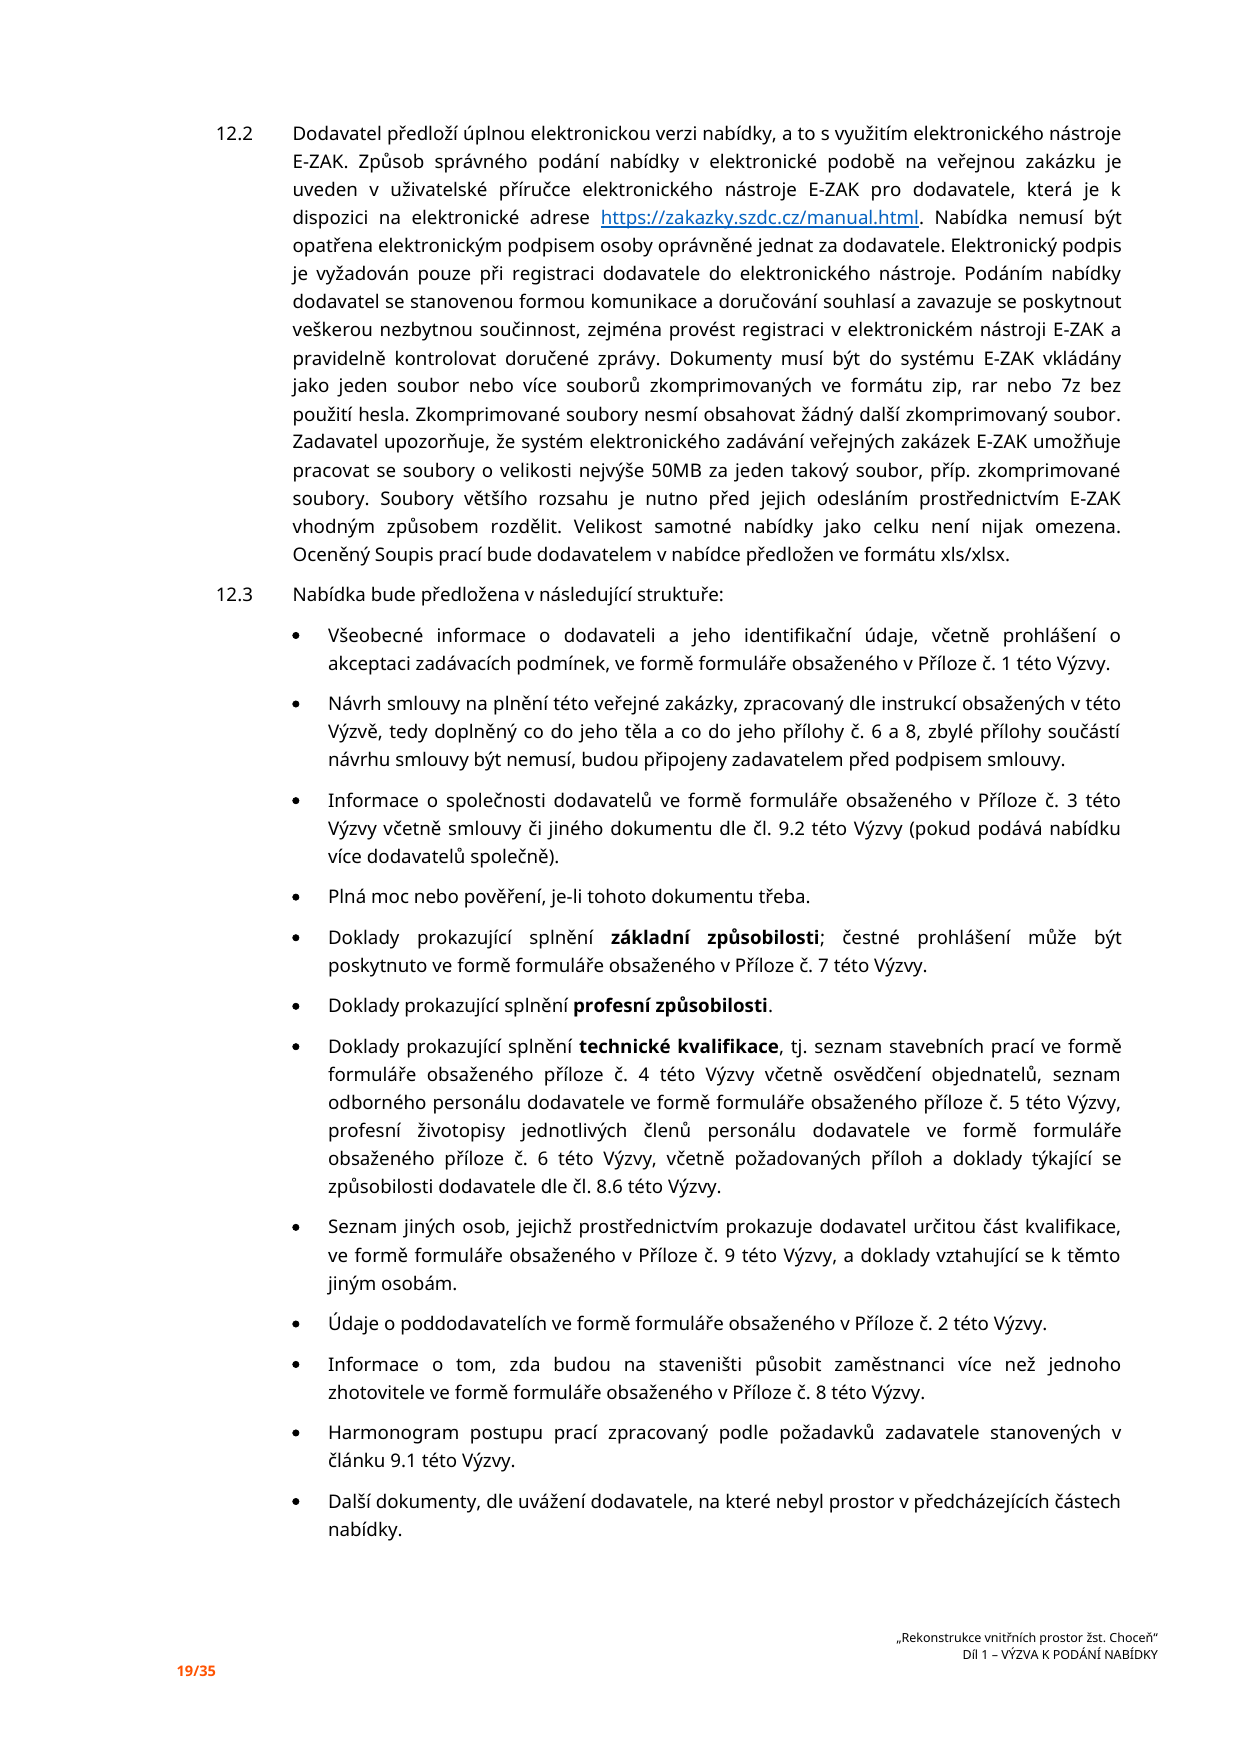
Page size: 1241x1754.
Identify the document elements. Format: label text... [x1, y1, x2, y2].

text Údaje o poddodavatelích ve formě formuláře obsaženého v Příloze č. 2 této Výzvy. [292, 1310, 1122, 1336]
text Seznam jiných osob, jejichž prostřednictvím prokazuje dodavatel určitou část kvalifikace, ve formě formuláře obsaženého v Příloze č. 9 této Výzvy, a doklady vztahující se k těmto jiným osobám. [292, 1214, 1122, 1295]
text Nabídka bude předložena v následující struktuře: [216, 581, 1122, 607]
text Doklady prokazující splnění základní způsobilosti; čestné prohlášení může být poskytnuto ve formě formuláře obsaženého v Příloze č. 7 této Výzvy. [292, 924, 1122, 978]
text Harmonogram postupu prací zpracovaný podle požadavků zadavatele stanovených v článku 9.1 této Výzvy. [292, 1419, 1122, 1473]
text Informace o tom, zda budou na staveništi působit zaměstnanci více než jednoho zhotovitele ve formě formuláře obsaženého v Příloze č. 8 této Výzvy. [292, 1351, 1122, 1404]
text Dodavatel předloží úplnou elektronickou verzi nabídky, a to s využitím elektronického nástroje E-ZAK. Způsob správného podání nabídky v elektronické podobě na veřejnou zakázku je uveden v uživatelské příručce elektronického nástroje E-ZAK pro dodavatele, která je k dispozici na elektronické adrese https://zakazky.szdc.cz/manual.html. Nabídka nemusí být opatřena elektronickým podpisem osoby oprávněné jednat za dodavatele. Elektronický podpis je vyžadován pouze při registraci dodavatele do elektronického nástroje. Podáním nabídky dodavatel se stanovenou formou komunikace a doručování souhlasí a zavazuje se poskytnout veškerou nezbytnou součinnost, zejména provést registraci v elektronickém nástroji E-ZAK a pravidelně kontrolovat doručené zprávy. Dokumenty musí být do systému E-ZAK vkládány jako jeden soubor nebo více souborů zkomprimovaných ve formátu zip, rar nebo 7z bez použití hesla. Zkomprimované soubory nesmí obsahovat žádný další zkomprimovaný soubor. Zadavatel upozorňuje, že systém elektronického zadávání veřejných zakázek E-ZAK umožňuje pracovat se soubory o velikosti nejvýše 50MB za jeden takový soubor, příp. zkomprimované soubory. Soubory většího rozsahu je nutno před jejich odesláním prostřednictvím E-ZAK vhodným způsobem rozdělit. Velikost samotné nabídky jako celku není nijak omezena. Oceněný Soupis prací bude dodavatelem v nabídce předložen ve formátu xls/xlsx. [216, 121, 1122, 566]
text Všeobecné informace o dodavateli a jeho identifikační údaje, včetně prohlášení o akceptaci zadávacích podmínek, ve formě formuláře obsaženého v Příloze č. 1 této Výzvy. [292, 622, 1122, 676]
text Návrh smlouvy na plnění této veřejné zakázky, zpracovaný dle instrukcí obsažených v této Výzvě, tedy doplněný co do jeho těla a co do jeho přílohy č. 6 a 8, zbylé přílohy součástí návrhu smlouvy být nemusí, budou připojeny zadavatelem před podpisem smlouvy. [292, 691, 1122, 772]
text Další dokumenty, dle uvážení dodavatele, na které nebyl prostor v předcházejících částech nabídky. [292, 1488, 1122, 1542]
text Doklady prokazující splnění profesní způsobilosti. [292, 993, 1122, 1018]
text Plná moc nebo pověření, je-li tohoto dokumentu třeba. [292, 884, 1122, 909]
text Informace o společnosti dodavatelů ve formě formuláře obsaženého v Příloze č. 3 této Výzvy včetně smlouvy či jiného dokumentu dle čl. 9.2 této Výzvy (pokud podává nabídku více dodavatelů společně). [292, 787, 1122, 869]
text Doklady prokazující splnění technické kvalifikace, tj. seznam stavebních prací ve formě formuláře obsaženého příloze č. 4 této Výzvy včetně osvědčení objednatelů, seznam odborného personálu dodavatele ve formě formuláře obsaženého příloze č. 5 této Výzvy, profesní životopisy jednotlivých členů personálu dodavatele ve formě formuláře obsaženého příloze č. 6 této Výzvy, včetně požadovaných příloh a doklady týkající se způsobilosti dodavatele dle čl. 8.6 této Výzvy. [292, 1033, 1122, 1199]
